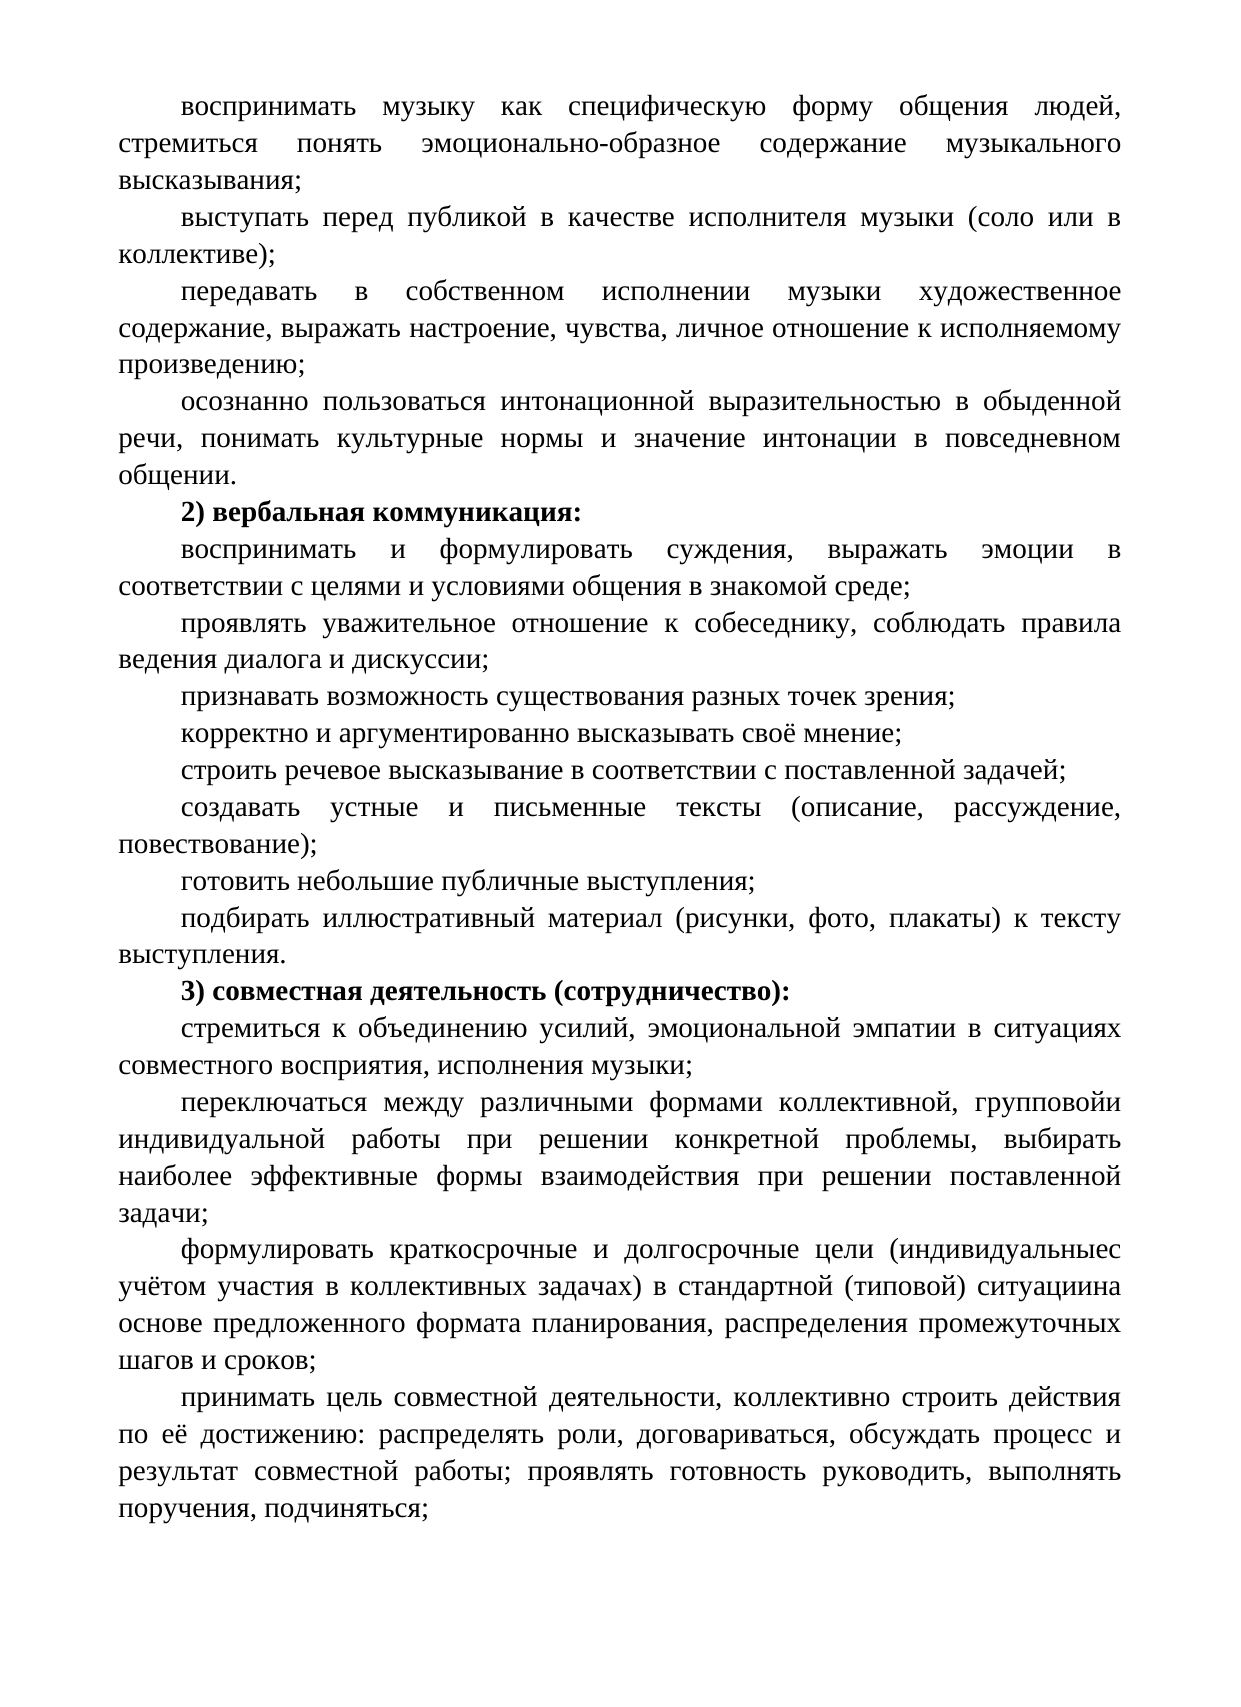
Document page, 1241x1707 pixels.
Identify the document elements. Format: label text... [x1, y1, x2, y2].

text стремиться к объединению усилий, эмоциональной эмпатии в ситуациях совместного восприятия, исполнения музыки; [118, 1010, 1122, 1081]
text подбирать иллюстративный материал (рисунки, фото, плакаты) к тексту выступления. [118, 900, 1122, 970]
text признавать возможность существования разных точек зрения; [118, 678, 1122, 712]
text 3) совместная деятельность (сотрудничество): [118, 973, 1122, 1007]
text передавать в собственном исполнении музыки художественное содержание, выражать настроение, чувства, личное отношение к исполняемому произведению; [118, 273, 1122, 380]
text создавать устные и письменные тексты (описание, рассуждение, повествование); [118, 789, 1122, 859]
text корректно и аргументированно высказывать своё мнение; [118, 715, 1122, 749]
text выступать перед публикой в качестве исполнителя музыки (соло или в коллективе); [118, 199, 1122, 269]
text готовить небольшие публичные выступления; [118, 863, 1122, 896]
text осознанно пользоваться интонационной выразительностью в обыденной речи, понимать культурные нормы и значение интонации в повседневном общении. [118, 383, 1122, 491]
text строить речевое высказывание в соответствии с поставленной задачей; [118, 752, 1122, 786]
text переключаться между различными формами коллективной, групповойи индивидуальной работы при решении конкретной проблемы, выбирать наиболее эффективные формы взаимодействия при решении поставленной задачи; [118, 1084, 1122, 1228]
text воспринимать музыку как специфическую форму общения людей, стремиться понять эмоционально-образное содержание музыкального высказывания; [118, 88, 1122, 196]
text воспринимать и формулировать суждения, выражать эмоции в соответствии с целями и условиями общения в знакомой среде; [118, 531, 1122, 601]
text формулировать краткосрочные и долгосрочные цели (индивидуальныес учётом участия в коллективных задачах) в стандартной (типовой) ситуациина основе предложенного формата планирования, распределения промежуточных шагов и сроков; [118, 1232, 1122, 1376]
text 2) вербальная коммуникация: [118, 494, 1122, 528]
text принимать цель совместной деятельности, коллективно строить действия по её достижению: распределять роли, договариваться, обсуждать процесс и результат совместной работы; проявлять готовность руководить, выполнять поручения, подчиняться; [118, 1379, 1122, 1523]
text проявлять уважительное отношение к собеседнику, соблюдать правила ведения диалога и дискуссии; [118, 605, 1122, 675]
